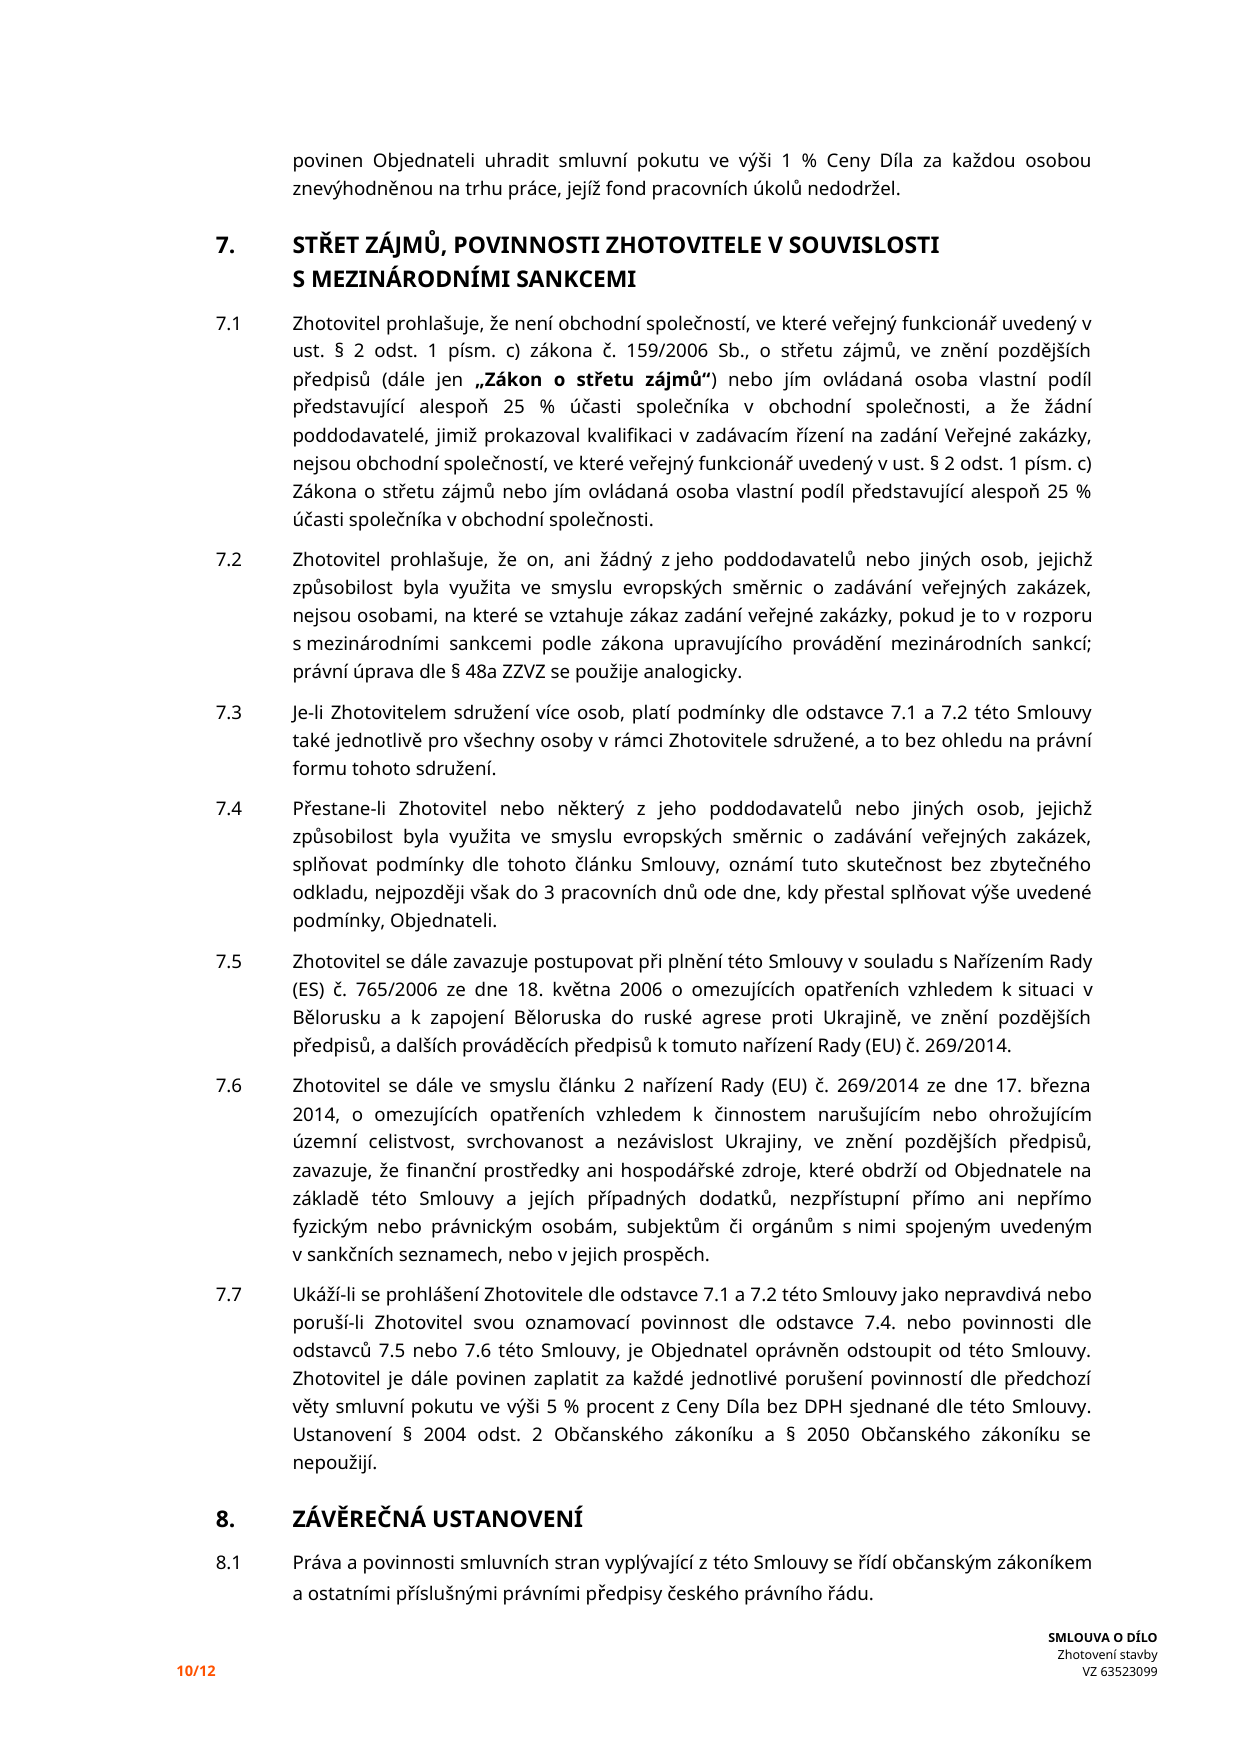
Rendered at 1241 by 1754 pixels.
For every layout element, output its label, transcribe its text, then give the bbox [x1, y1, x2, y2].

text ZÁVĚREČNÁ USTANOVENÍ [216, 1503, 1093, 1534]
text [216, 147, 1093, 201]
text Přestane-li Zhotovitel nebo některý z jeho poddodavatelů nebo jiných osob, jejichž způsobilost byla využita ve smyslu evropských směrnic o zadávání veřejných zakázek, splňovat podmínky dle tohoto článku Smlouvy, oznámí tuto skutečnost bez zbytečného odkladu, nejpozději však do 3 pracovních dnů ode dne, kdy přestal splňovat výše uvedené podmínky, Objednateli. [216, 796, 1093, 933]
text Střet zájmů, povinnosti Zhotovitele v souvislosti s mezinárodními sankcemi [216, 228, 1093, 294]
text Je-li Zhotovitelem sdružení více osob, platí podmínky dle odstavce 7.1 a 7.2 této Smlouvy také jednotlivě pro všechny osoby v rámci Zhotovitele sdružené, a to bez ohledu na právní formu tohoto sdružení. [216, 699, 1093, 781]
text Zhotovitel prohlašuje, že on, ani žádný z jeho poddodavatelů nebo jiných osob, jejichž způsobilost byla využita ve smyslu evropských směrnic o zadávání veřejných zakázek, nejsou osobami, na které se vztahuje zákaz zadání veřejné zakázky, pokud je to v rozporu s mezinárodními sankcemi podle zákona upravujícího provádění mezinárodních sankcí; právní úprava dle § 48a ZZVZ se použije analogicky. [216, 546, 1093, 684]
text Zhotovitel se dále ve smyslu článku 2 nařízení Rady (EU) č. 269/2014 ze dne 17. března 2014, o omezujících opatřeních vzhledem k činnostem narušujícím nebo ohrožujícím územní celistvost, svrchovanost a nezávislost Ukrajiny, ve znění pozdějších předpisů, zavazuje, že finanční prostředky ani hospodářské zdroje, které obdrží od Objednatele na základě této Smlouvy a jejích případných dodatků, nezpřístupní přímo ani nepřímo fyzickým nebo právnickým osobám, subjektům či orgánům s nimi spojeným uvedeným v sankčních seznamech, nebo v jejich prospěch. [216, 1073, 1093, 1266]
text Zhotovitel prohlašuje, že není obchodní společností, ve které veřejný funkcionář uvedený v ust. § 2 odst. 1 písm. c) zákona č. 159/2006 Sb., o střetu zájmů, ve znění pozdějších předpisů (dále jen „Zákon o střetu zájmů“) nebo jím ovládaná osoba vlastní podíl představující alespoň 25 % účasti společníka v obchodní společnosti, a že žádní poddodavatelé, jimiž prokazoval kvalifikaci v zadávacím řízení na zadání Veřejné zakázky, nejsou obchodní společností, ve které veřejný funkcionář uvedený v ust. § 2 odst. 1 písm. c) Zákona o střetu zájmů nebo jím ovládaná osoba vlastní podíl představující alespoň 25 % účasti společníka v obchodní společnosti. [216, 310, 1093, 531]
text Ukáží-li se prohlášení Zhotovitele dle odstavce 7.1 a 7.2 této Smlouvy jako nepravdivá nebo poruší-li Zhotovitel svou oznamovací povinnost dle odstavce 7.4. nebo povinnosti dle odstavců 7.5 nebo 7.6 této Smlouvy, je Objednatel oprávněn odstoupit od této Smlouvy. Zhotovitel je dále povinen zaplatit za každé jednotlivé porušení povinností dle předchozí věty smluvní pokutu ve výši 5 % procent z Ceny Díla bez DPH sjednané dle této Smlouvy. Ustanovení § 2004 odst. 2 Občanského zákoníku a § 2050 Občanského zákoníku se nepoužijí. [216, 1281, 1093, 1475]
text Zhotovitel se dále zavazuje postupovat při plnění této Smlouvy v souladu s Nařízením Rady (ES) č. 765/2006 ze dne 18. května 2006 o omezujících opatřeních vzhledem k situaci v Bělorusku a k zapojení Běloruska do ruské agrese proti Ukrajině, ve znění pozdějších předpisů, a dalších prováděcích předpisů k tomuto nařízení Rady (EU) č. 269/2014. [216, 948, 1093, 1058]
text Práva a povinnosti smluvních stran vyplývající z této Smlouvy se řídí občanským zákoníkem a ostatními příslušnými právními předpisy českého právního řádu. [216, 1549, 1093, 1606]
